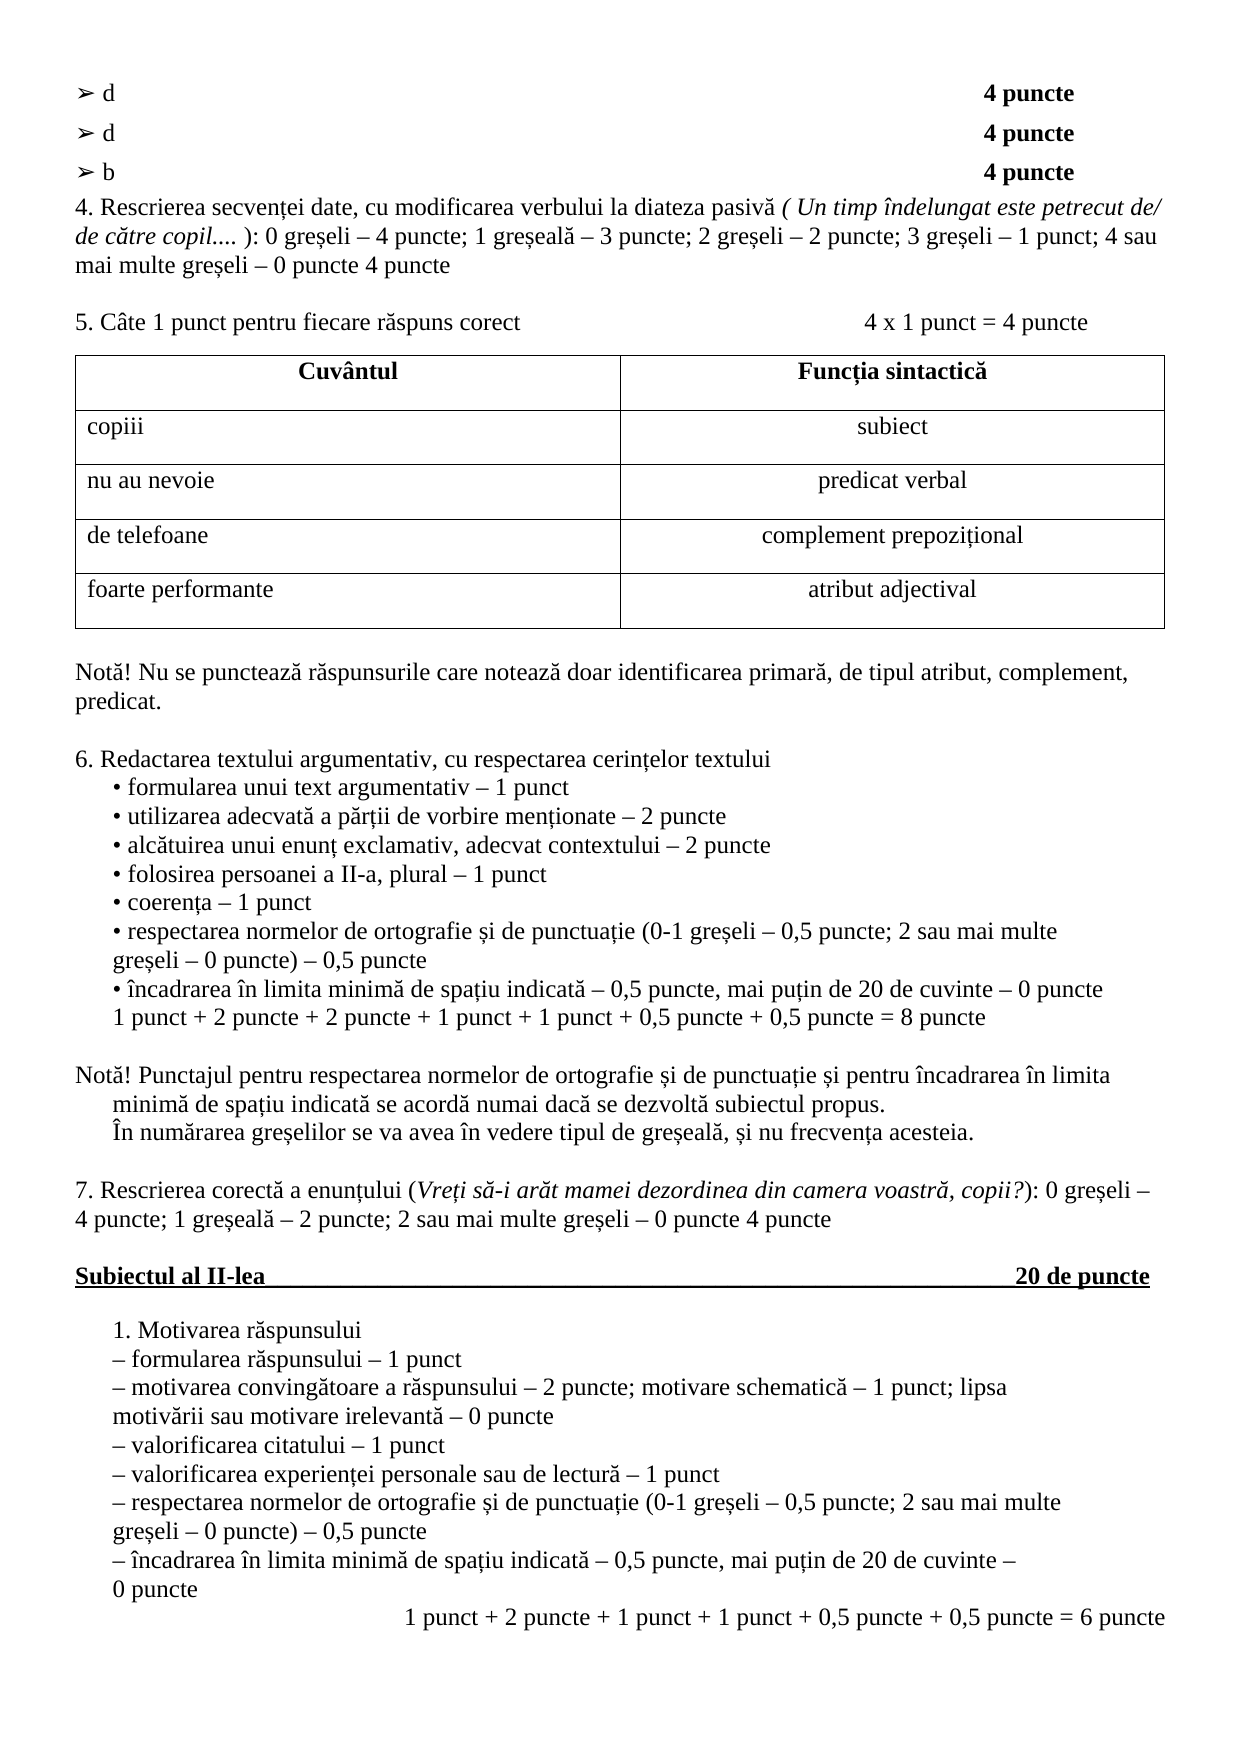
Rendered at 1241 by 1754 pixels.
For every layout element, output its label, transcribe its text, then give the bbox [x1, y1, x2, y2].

list • alcătuirea unui enunț exclamativ, adecvat contextului – 2 puncte [112, 830, 1165, 859]
table_header Cuvântul [76, 356, 620, 410]
table_cell predicat verbal [621, 465, 1164, 519]
list greșeli – 0 puncte) – 0,5 puncte [112, 945, 1165, 974]
list • respectarea normelor de ortografie și de punctuație (0-1 greșeli – 0,5 puncte; 2 sau mai multe [112, 916, 1165, 945]
list • încadrarea în limita minimă de spațiu indicată – 0,5 puncte, mai puțin de 20 de cuvinte – 0 puncte [112, 974, 1165, 1002]
table_cell foarte performante [76, 574, 620, 628]
list – valorificarea citatului – 1 punct [112, 1430, 1165, 1459]
list greșeli – 0 puncte) – 0,5 puncte [112, 1516, 1165, 1545]
list – încadrarea în limita minimă de spațiu indicată – 0,5 puncte, mai puțin de 20 de cuvinte – [112, 1545, 1165, 1574]
list – motivarea convingătoare a răspunsului – 2 puncte; motivare schematică – 1 punct; lipsa [112, 1372, 1165, 1401]
table_cell nu au nevoie [76, 465, 620, 519]
list – valorificarea experienței personale sau de lectură – 1 punct [112, 1459, 1165, 1487]
list – respectarea normelor de ortografie și de punctuație (0-1 greșeli – 0,5 puncte; 2 sau mai multe [112, 1487, 1165, 1516]
list 1 punct + 2 puncte + 1 punct + 1 punct + 0,5 puncte + 0,5 puncte = 6 puncte [112, 1602, 1165, 1631]
list În numărarea greșelilor se va avea în vedere tipul de greșeală, și nu frecvența acesteia. [112, 1117, 1165, 1146]
text 4. Rescrierea secvenței date, cu modificarea verbului la diateza pasivă ( Un timp îndelungat este petrecut de/ de către copil.... ): 0 greșeli – 4 puncte; 1 greșeală – 3 puncte; 2 greșeli – 2 puncte; 3 greșeli – 1 punct; 4 sau mai multe greșeli – 0 puncte 4 puncte [75, 192, 1165, 279]
list motivării sau motivare irelevantă – 0 puncte [112, 1401, 1165, 1430]
list • utilizarea adecvată a părții de vorbire menționate – 2 puncte [112, 801, 1165, 830]
text Notă! Punctajul pentru respectarea normelor de ortografie și de punctuație și pentru încadrarea în limita [75, 1060, 1165, 1089]
text Notă! Nu se punctează răspunsurile care notează doar identificarea primară, de tipul atribut, complement, predicat. [75, 657, 1165, 715]
list minimă de spațiu indicată se acordă numai dacă se dezvoltă subiectul propus. [112, 1089, 1165, 1117]
text 7. Rescrierea corectă a enunțului (Vreți să-i arăt mamei dezordinea din camera voastră, copii?): 0 greșeli – 4 puncte; 1 greșeală – 2 puncte; 2 sau mai multe greșeli – 0 puncte 4 puncte [75, 1175, 1165, 1232]
list 0 puncte [112, 1574, 1165, 1602]
list 1. Motivarea răspunsului [112, 1315, 1165, 1344]
table_cell de telefoane [76, 520, 620, 573]
text ➢ d 4 puncte [75, 114, 1165, 148]
list • folosirea persoanei a II-a, plural – 1 punct [112, 859, 1165, 887]
table_header Funcția sintactică [621, 356, 1164, 410]
text Subiectul al II-lea____________________________________________________________20 de puncte [75, 1261, 1165, 1290]
table_cell atribut adjectival [621, 574, 1164, 628]
table_cell complement prepozițional [621, 520, 1164, 573]
text 5. Câte 1 punct pentru fiecare răspuns corect 4 x 1 punct = 4 puncte [75, 307, 1165, 336]
list • coerența – 1 punct [112, 887, 1165, 916]
table_cell copiii [76, 411, 620, 464]
table_cell subiect [621, 411, 1164, 464]
text ➢ b 4 puncte [75, 153, 1165, 187]
text ➢ d 4 puncte [75, 75, 1165, 109]
list 1 punct + 2 puncte + 2 puncte + 1 punct + 1 punct + 0,5 puncte + 0,5 puncte = 8 puncte [112, 1002, 1165, 1031]
list • formularea unui text argumentativ – 1 punct [112, 772, 1165, 801]
text 6. Redactarea textului argumentativ, cu respectarea cerințelor textului [75, 744, 1165, 772]
list – formularea răspunsului – 1 punct [112, 1344, 1165, 1372]
